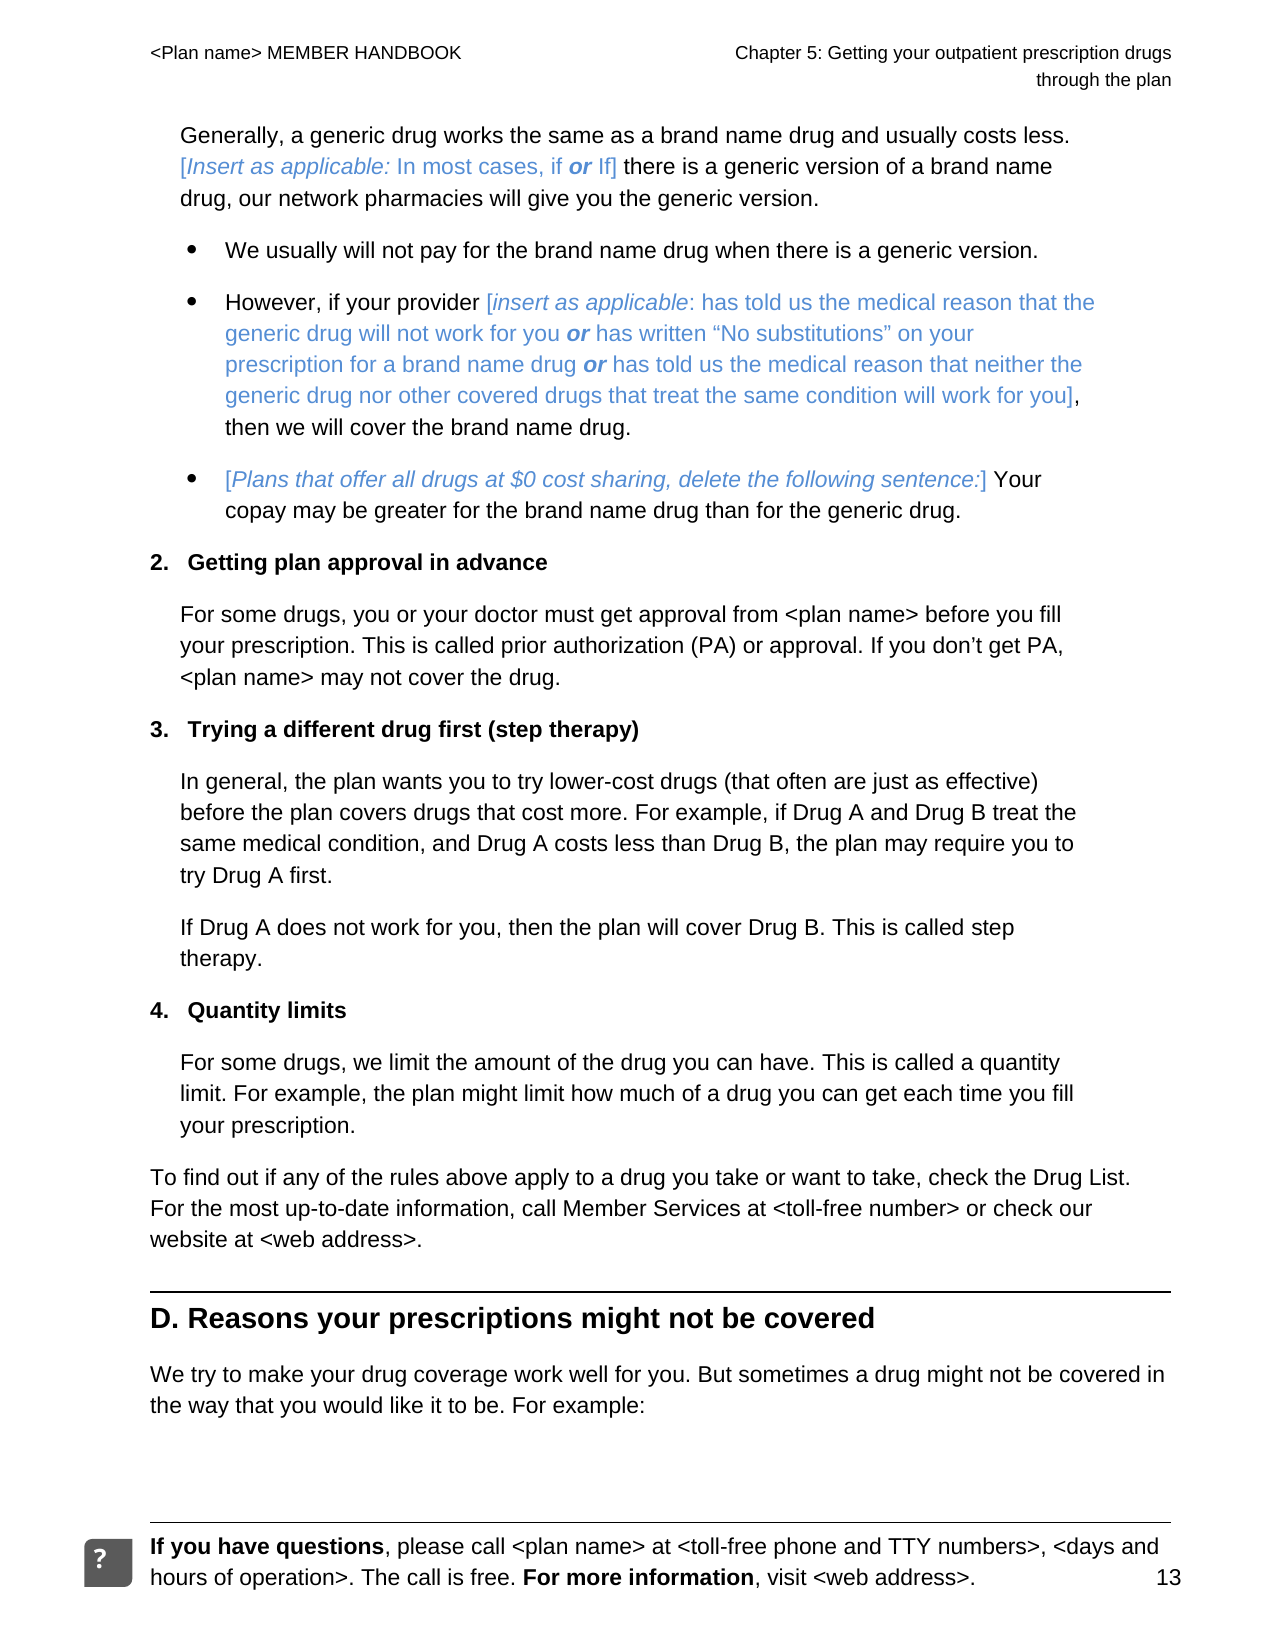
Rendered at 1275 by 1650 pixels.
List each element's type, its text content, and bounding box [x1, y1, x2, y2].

text We try to make your drug coverage work well for you. But sometimes a drug might not be covered in the way that you would like it to be. For example: [150, 1357, 1171, 1419]
list For some drugs, we limit the amount of the drug you can have. This is called a quantity limit. For example, the plan might limit how much of a drug you can get each time you fill your prescription. [180, 1046, 1096, 1139]
list However, if your provider [insert as applicable: has told us the medical reason that the generic drug will not work for you or has written “No substitutions” on your prescription for a brand name drug or has told us the medical reason that neither the generic drug nor other covered drugs that treat the same condition will work for you], then we will cover the brand name drug. [187, 285, 1096, 441]
text To find out if any of the rules above apply to a drug you take or want to take, check the Drug List. For the most up-to-date information, call Member Services at <toll-free number> or check our website at <web address>. [150, 1160, 1171, 1254]
text Generally, a generic drug works the same as a brand name drug and usually costs less. [Insert as applicable: In most cases, if or If] there is a generic version of a brand name drug, our network pharmacies will give you the generic version. [180, 118, 1096, 212]
text In general, the plan wants you to try lower-cost drugs (that often are just as effective) before the plan covers drugs that cost more. For example, if Drug A and Drug B treat the same medical condition, and Drug A costs less than Drug B, the plan may require you to try Drug A first. [180, 764, 1096, 889]
list We usually will not pay for the brand name drug when there is a generic version. [187, 233, 1096, 264]
list Quantity limits [150, 993, 1096, 1025]
subtitle Reasons your prescriptions might not be covered [150, 1293, 1171, 1336]
list [Plans that offer all drugs at $0 cost sharing, delete the following sentence:] Your copay may be greater for the brand name drug than for the generic drug. [187, 462, 1096, 525]
text If Drug A does not work for you, then the plan will cover Drug B. This is called step therapy. [180, 910, 1096, 973]
text For some drugs, you or your doctor must get approval from <plan name> before you fill your prescription. This is called prior authorization (PA) or approval. If you don’t get PA, <plan name> may not cover the drug. [180, 598, 1096, 691]
list Trying a different drug first (step therapy) [150, 712, 1096, 743]
list Getting plan approval in advance [150, 546, 1096, 577]
